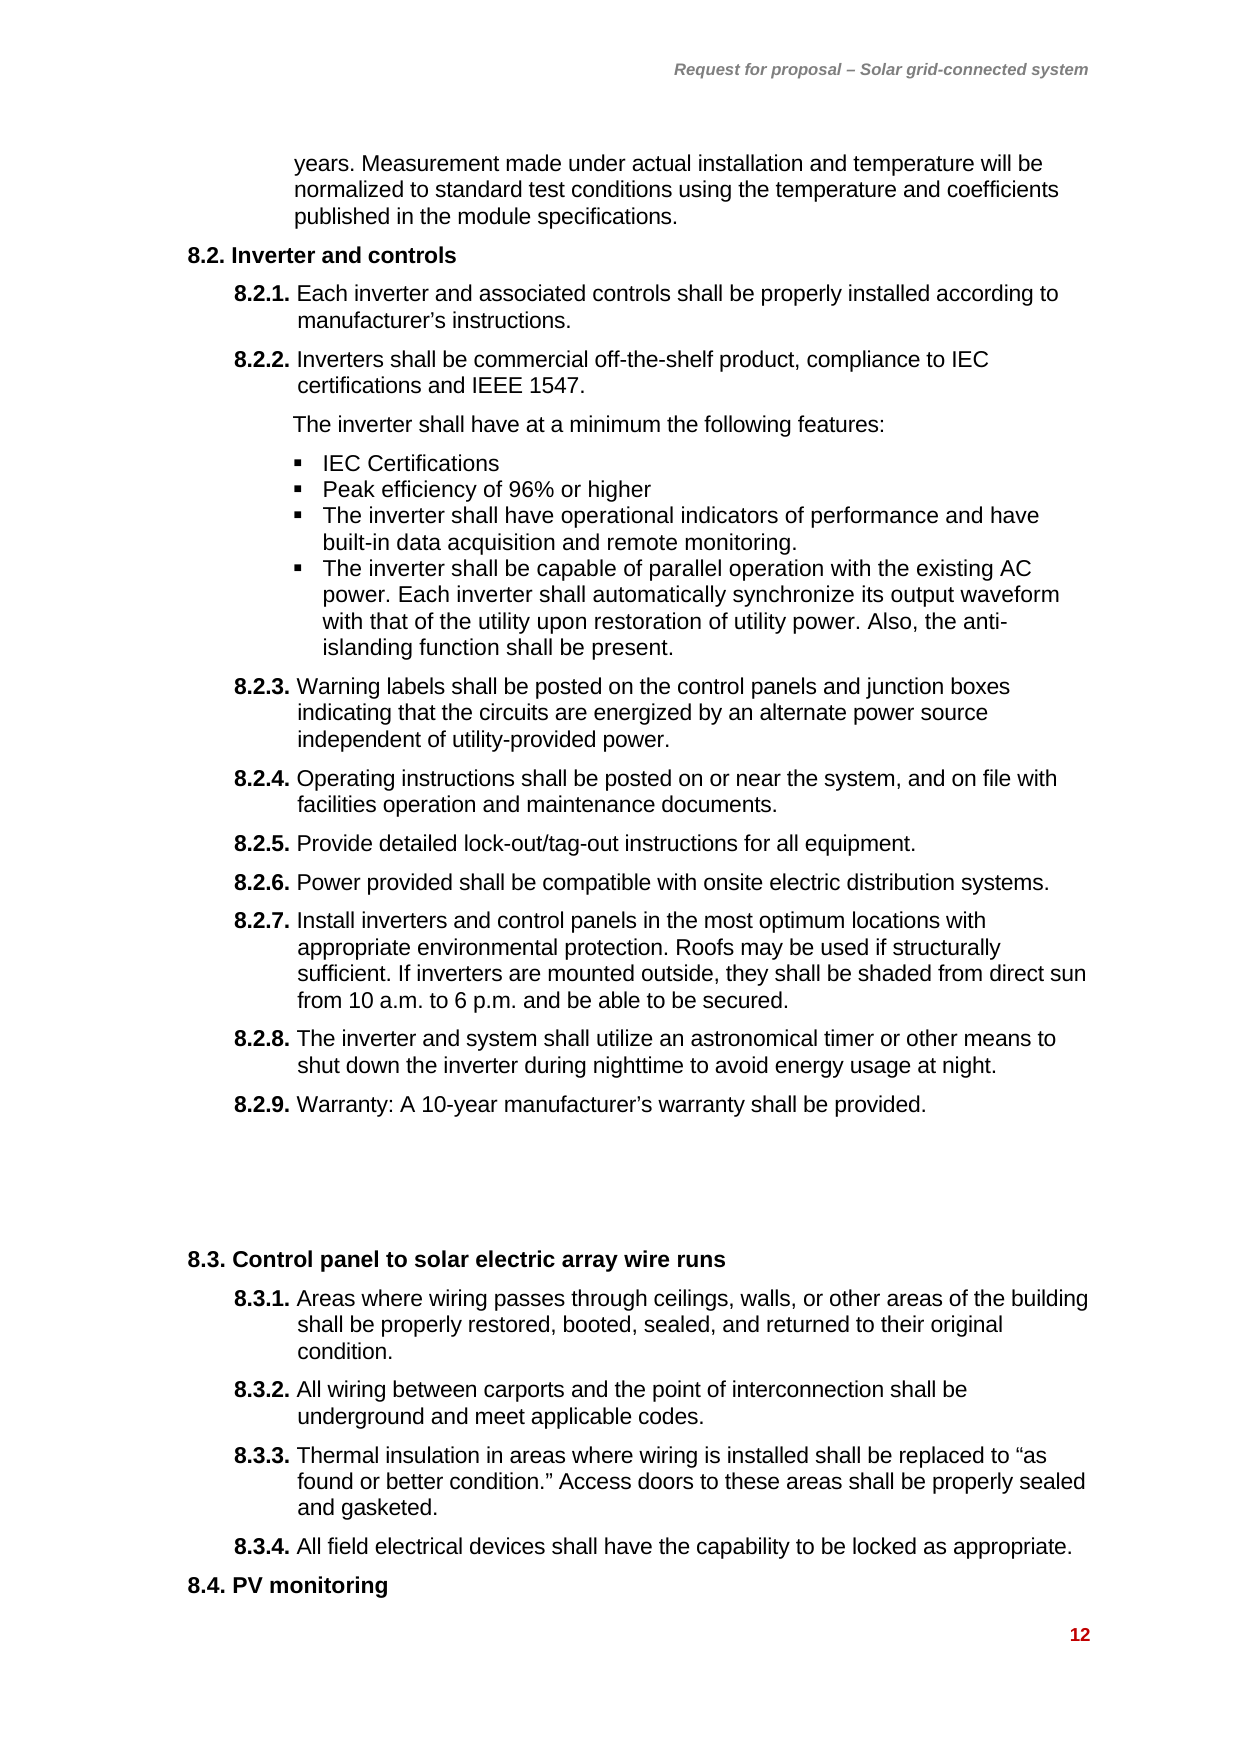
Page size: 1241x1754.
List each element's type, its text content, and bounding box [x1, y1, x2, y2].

list Thermal insulation in areas where wiring is installed shall be replaced to “as found or better condition.” Access doors to these areas shall be properly sealed and gasketed. [234, 1442, 1090, 1521]
list The inverter and system shall utilize an astronomical timer or other means to shut down the inverter during nighttime to avoid energy usage at night. [234, 1025, 1090, 1078]
list Peak efficiency of 96% or higher [292, 476, 1090, 502]
list Power provided shall be compatible with onsite electric distribution systems. [234, 869, 1090, 895]
list Operating instructions shall be posted on or near the system, and on file with facilities operation and maintenance documents. [234, 764, 1090, 817]
list All field electrical devices shall have the capability to be locked as appropriate. [234, 1533, 1090, 1559]
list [234, 150, 1090, 229]
list The inverter shall have operational indicators of performance and have built-in data acquisition and remote monitoring. [292, 502, 1090, 555]
list Areas where wiring passes through ceilings, walls, or other areas of the building shall be properly restored, booted, sealed, and returned to their original condition. [234, 1285, 1090, 1364]
list IEC Certifications [292, 450, 1090, 476]
list Each inverter and associated controls shall be properly installed according to manufacturer’s instructions. [234, 280, 1090, 333]
list Install inverters and control panels in the most optimum locations with appropriate environmental protection. Roofs may be used if structurally sufficient. If inverters are mounted outside, they shall be shaded from direct sun from 10 a.m. to 6 p.m. and be able to be secured. [234, 907, 1090, 1013]
list All wiring between carports and the point of interconnection shall be underground and meet applicable codes. [234, 1376, 1090, 1429]
list PV monitoring [187, 1572, 1090, 1598]
list Control panel to solar electric array wire runs [187, 1246, 1090, 1272]
list Inverters shall be commercial off-the-shelf product, compliance to IEC certifications and IEEE 1547. [234, 346, 1090, 398]
list Warranty: A 10-year manufacturer’s warranty shall be provided. [234, 1091, 1090, 1117]
text The inverter shall have at a minimum the following features: [292, 411, 1090, 437]
list The inverter shall be capable of parallel operation with the existing AC power. Each inverter shall automatically synchronize its output waveform with that of the utility upon restoration of utility power. Also, the anti-islanding function shall be present. [292, 555, 1090, 661]
list Inverter and controls [187, 242, 1090, 268]
list Warning labels shall be posted on the control panels and junction boxes indicating that the circuits are energized by an alternate power source independent of utility-provided power. [234, 673, 1090, 752]
list Provide detailed lock-out/tag-out instructions for all equipment. [234, 830, 1090, 856]
